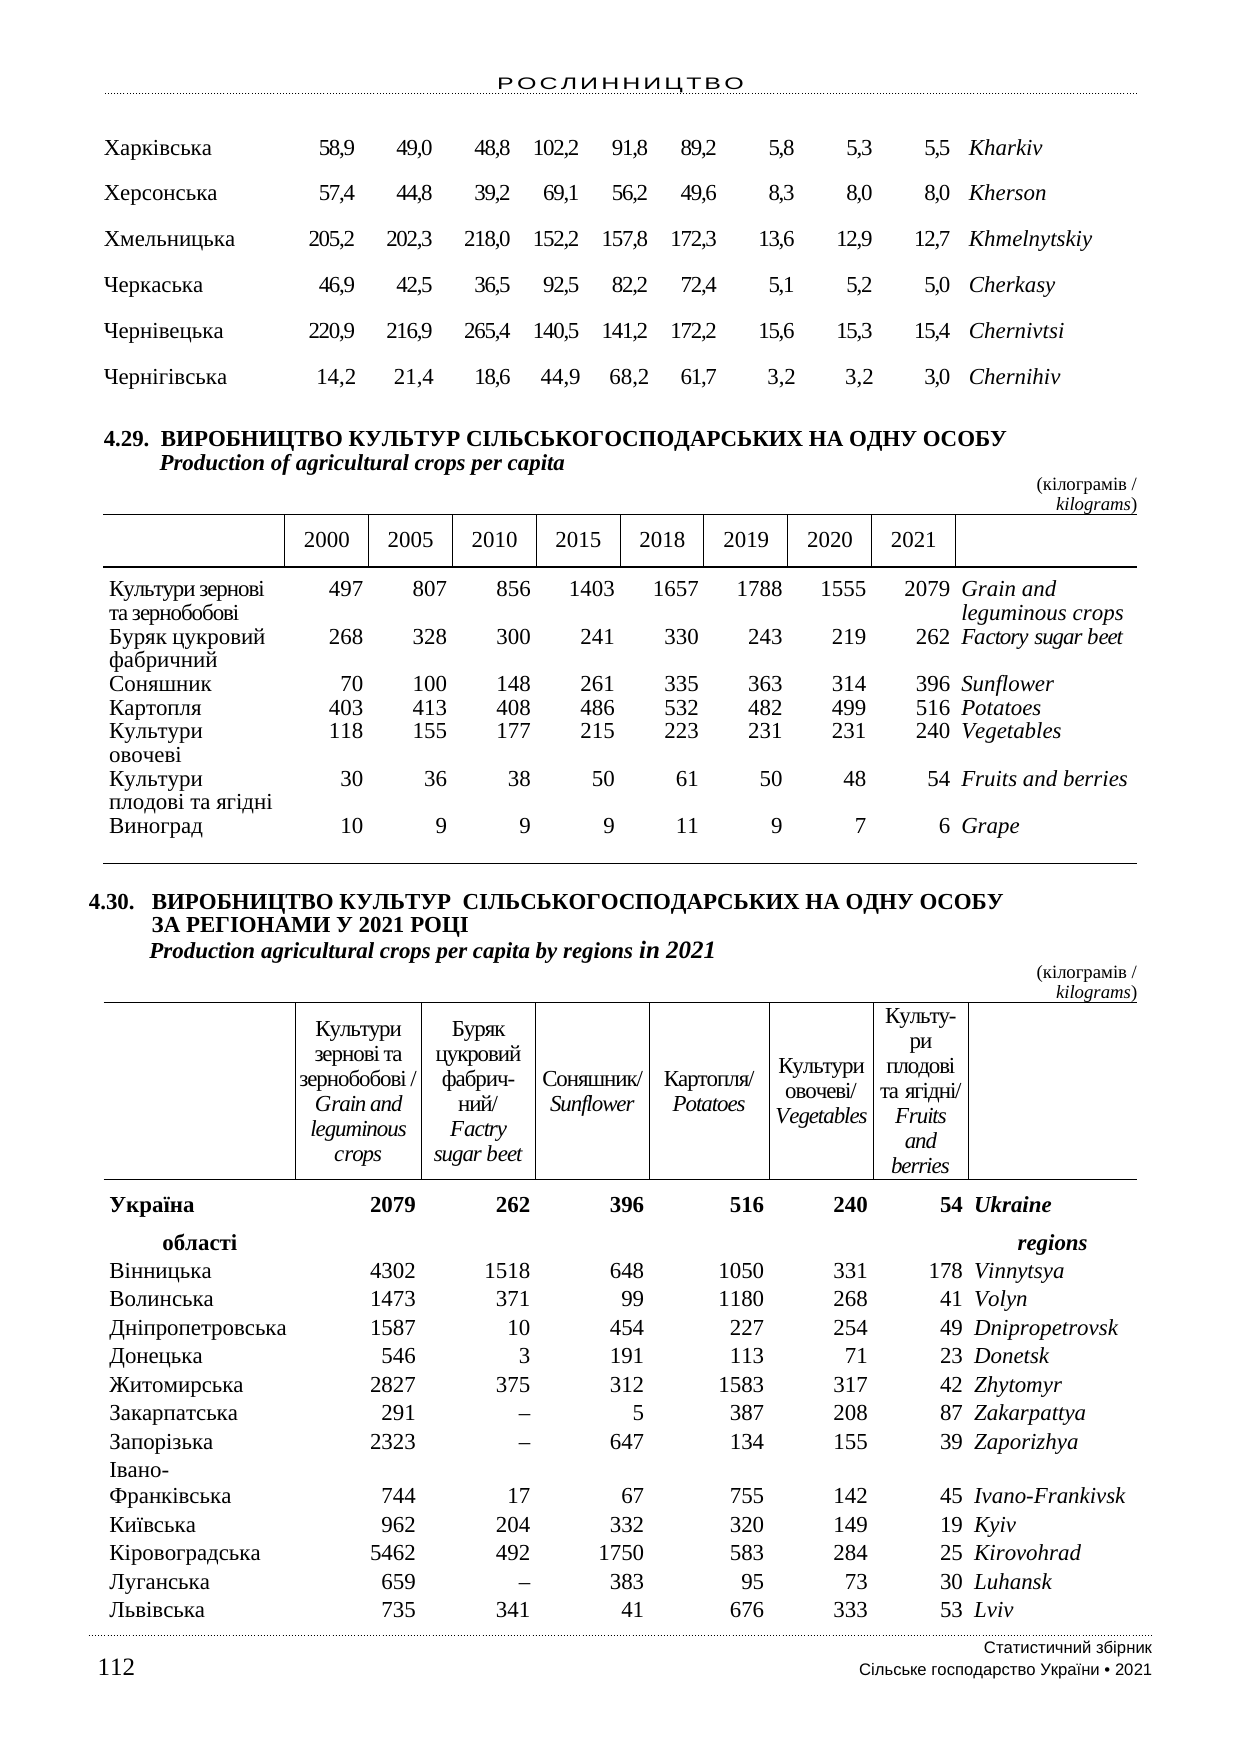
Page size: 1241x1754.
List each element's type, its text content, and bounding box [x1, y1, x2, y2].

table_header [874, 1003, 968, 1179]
text (кілограмів / [103, 963, 1137, 983]
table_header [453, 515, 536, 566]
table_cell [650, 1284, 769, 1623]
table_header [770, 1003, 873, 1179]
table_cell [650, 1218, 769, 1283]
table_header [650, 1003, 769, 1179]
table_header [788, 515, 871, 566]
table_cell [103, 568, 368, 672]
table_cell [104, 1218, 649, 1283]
text за регіонами у 2021 році [89, 914, 1137, 938]
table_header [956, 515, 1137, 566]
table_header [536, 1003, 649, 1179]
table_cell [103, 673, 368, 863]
text (кілограмів / [103, 475, 1137, 494]
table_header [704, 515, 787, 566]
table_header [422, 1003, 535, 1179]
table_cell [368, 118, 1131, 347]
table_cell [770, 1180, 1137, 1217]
text kilograms) [103, 983, 1137, 1002]
text Production of agricultural crops per capita [103, 452, 1137, 475]
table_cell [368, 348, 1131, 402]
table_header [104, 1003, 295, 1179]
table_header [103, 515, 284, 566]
text 4.30. Виробництво культур сільськогосподарських на одну особу [89, 890, 1137, 914]
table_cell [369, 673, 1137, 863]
text kilograms) [103, 494, 1137, 514]
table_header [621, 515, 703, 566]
text Production agricultural crops per capita by regions in 2021 [103, 938, 1137, 963]
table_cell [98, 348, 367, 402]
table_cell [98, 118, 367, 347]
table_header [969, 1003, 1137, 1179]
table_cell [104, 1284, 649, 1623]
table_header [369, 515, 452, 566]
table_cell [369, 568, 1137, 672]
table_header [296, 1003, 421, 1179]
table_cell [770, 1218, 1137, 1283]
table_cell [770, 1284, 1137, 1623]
text 4.29. Виробництво культур сільськогосподарських на одну особу [103, 428, 1137, 452]
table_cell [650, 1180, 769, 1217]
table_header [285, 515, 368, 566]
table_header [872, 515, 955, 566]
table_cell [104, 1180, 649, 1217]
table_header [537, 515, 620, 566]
